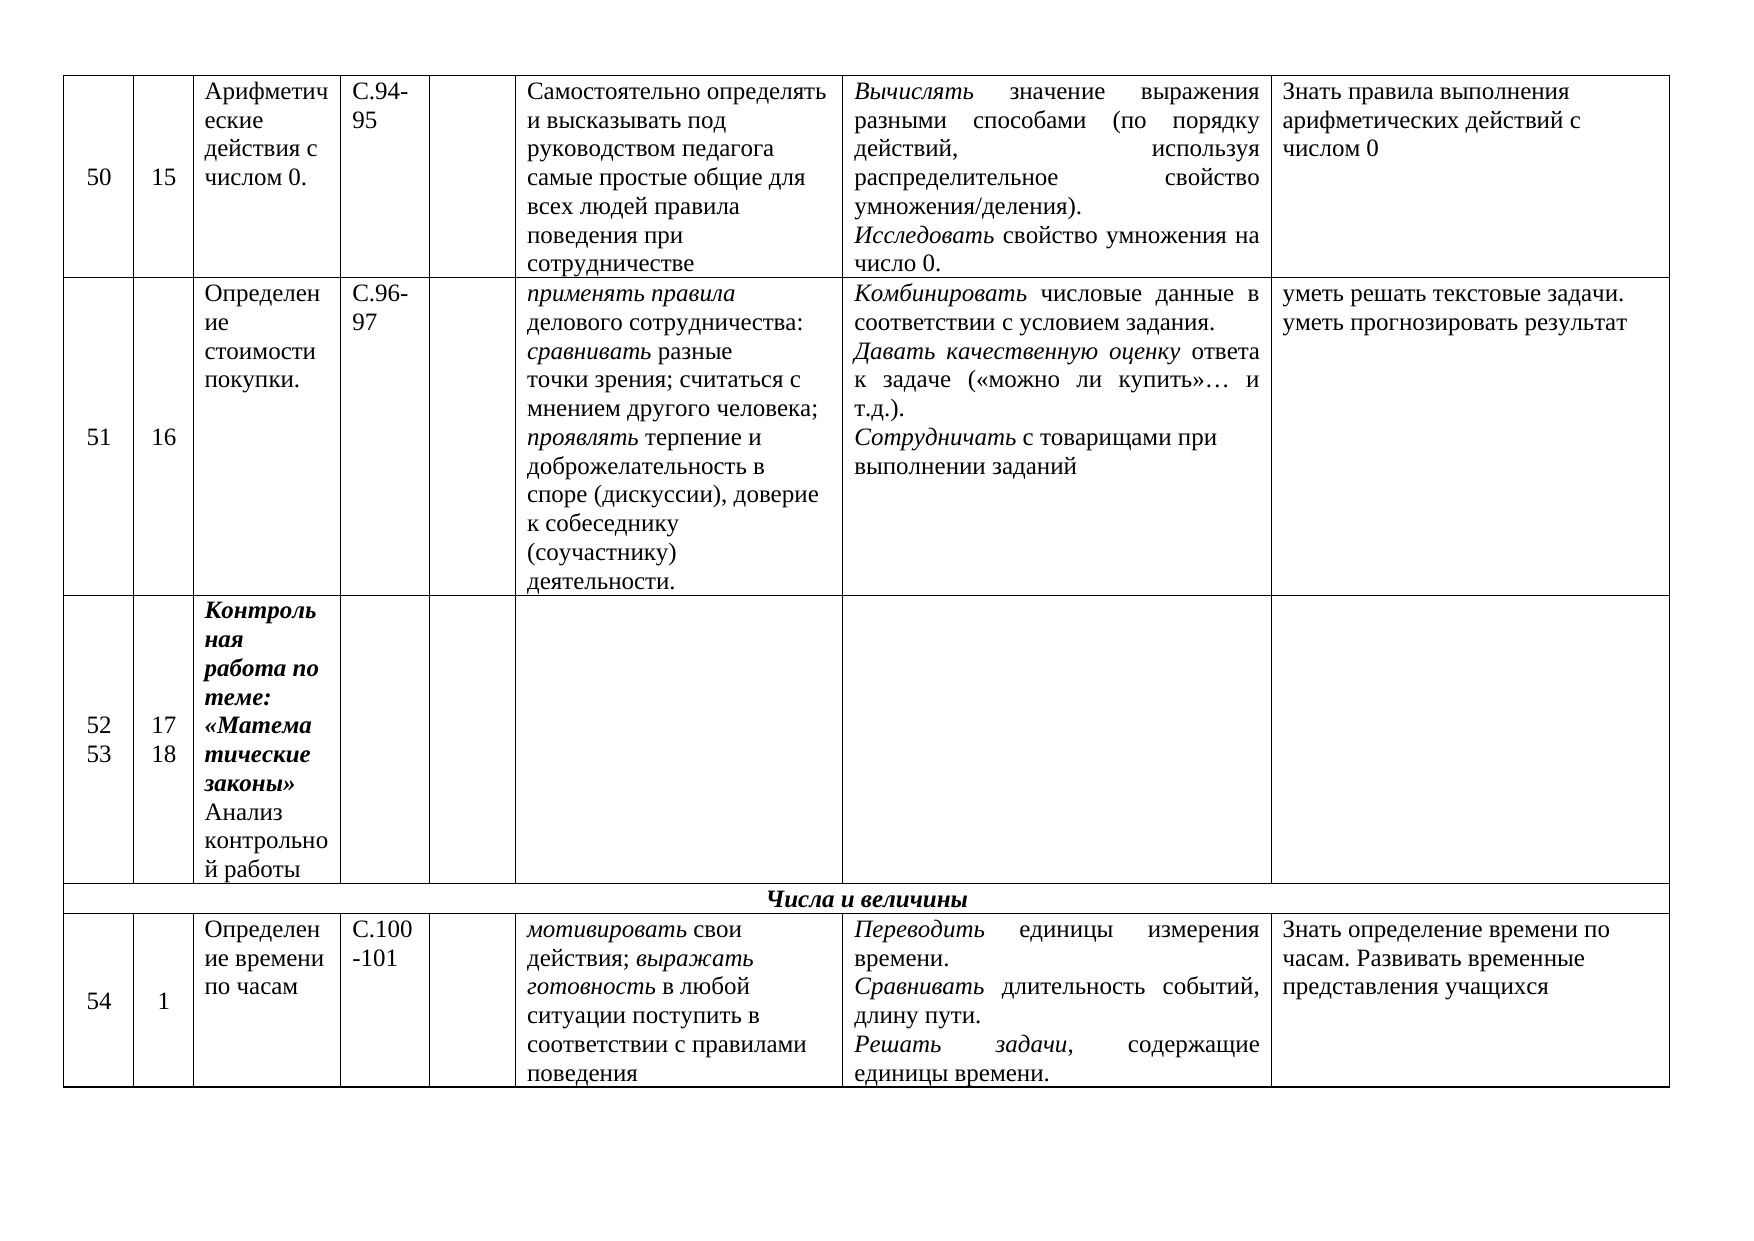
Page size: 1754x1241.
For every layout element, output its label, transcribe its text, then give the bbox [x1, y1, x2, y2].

table_cell [516, 596, 842, 883]
table_cell Самостоятельно определять и высказывать под руководством педагога самые простые общие для всех людей правила поведения при сотрудничестве [516, 76, 842, 277]
table_cell Комбинировать числовые данные в соответствии с условием задания. Давать качественную оценку ответа к задаче («можно ли купить»… и т.д.). Сотрудничать с товарищами при выполнении заданий [843, 278, 1271, 594]
table_cell [430, 914, 515, 1086]
table_cell С.94-95 [341, 76, 429, 277]
table_cell [1272, 596, 1669, 883]
table_cell [430, 596, 515, 883]
table_cell Знать определение времени по часам. Развивать временные представления учащихся [1272, 914, 1669, 1086]
table_cell мотивировать свои действия; выражать готовность в любой ситуации поступить в соответствии с правилами поведения [516, 914, 842, 1086]
table_cell Переводить единицы измерения времени. Сравнивать длительность событий, длину пути. Решать задачи, содержащие единицы времени. [843, 914, 1271, 1086]
table_cell 17 18 [134, 596, 193, 883]
table_cell Числа и величины [64, 884, 1669, 913]
table_cell С.96-97 [341, 278, 429, 594]
table_cell 15 [134, 76, 193, 277]
table_cell Знать правила выполнения арифметических действий с числом 0 [1272, 76, 1669, 277]
table_cell 1 [134, 914, 193, 1086]
table_cell [843, 596, 1271, 883]
table_cell 54 [64, 914, 133, 1086]
table_cell Определение стоимости покупки. [194, 278, 340, 594]
table_cell [341, 596, 429, 883]
table_cell Контрольная работа по теме: «Математические законы» Анализ контрольной работы [194, 596, 340, 883]
table_cell Определение времени по часам [194, 914, 340, 1086]
table_cell 52 53 [64, 596, 133, 883]
table_cell уметь решать текстовые задачи. уметь прогнозировать результат [1272, 278, 1669, 594]
table_cell С.100-101 [341, 914, 429, 1086]
table_cell Вычислять значение выражения разными способами (по порядку действий, используя распределительное свойство умножения/деления). Исследовать свойство умножения на число 0. [843, 76, 1271, 277]
table_cell 50 [64, 76, 133, 277]
table_cell [430, 278, 515, 594]
table_cell [430, 76, 515, 277]
table_cell 51 [64, 278, 133, 594]
table_cell 16 [134, 278, 193, 594]
table_cell Арифметические действия с числом 0. [194, 76, 340, 277]
